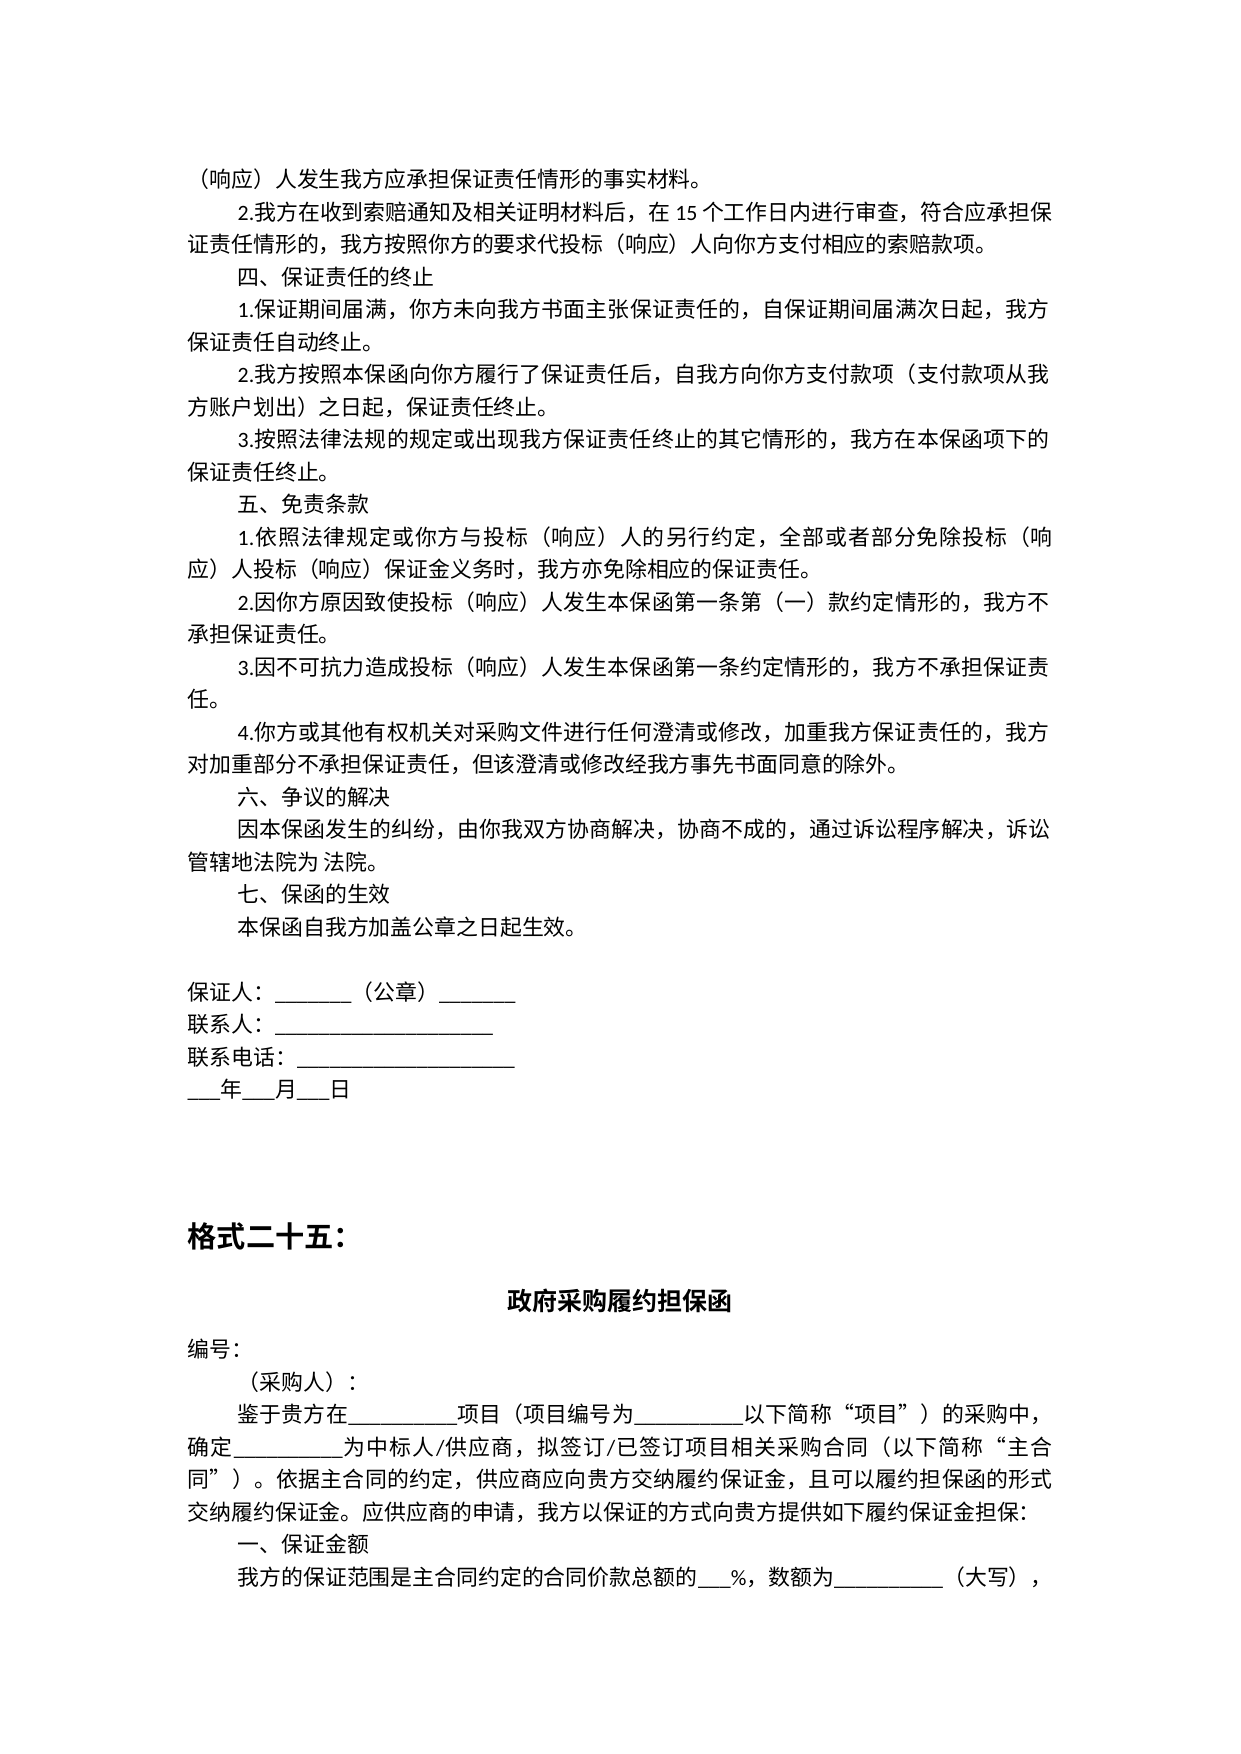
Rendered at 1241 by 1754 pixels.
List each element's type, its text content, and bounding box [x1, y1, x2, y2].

text 1.依照法律规定或你方与投标（响应）人的另行约定，全部或者部分免除投标（响应）人投标（响应）保证金义务时，我方亦免除相应的保证责任。 [187, 519, 1053, 584]
text 四、保证责任的终止 [187, 259, 1053, 292]
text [187, 162, 1053, 194]
text 本保函自我方加盖公章之日起生效。 [187, 909, 1053, 942]
text 4.你方或其他有权机关对采购文件进行任何澄清或修改，加重我方保证责任的，我方对加重部分不承担保证责任，但该澄清或修改经我方事先书面同意的除外。 [187, 714, 1053, 779]
text 联系人：____________________ [187, 1007, 1053, 1039]
text 格式二十五： [187, 1202, 1053, 1267]
text 2.我方按照本保函向你方履行了保证责任后，自我方向你方支付款项（支付款项从我方账户划出）之日起，保证责任终止。 [187, 357, 1053, 422]
text 保证人：_______（公章）_______ [187, 974, 1053, 1007]
text 鉴于贵方在__________项目（项目编号为__________以下简称“项目”）的采购中，确定__________为中标人/供应商，拟签订/已签订项目相关采购合同（以下简称“主合同”）。依据主合同的约定，供应商应向贵方交纳履约保证金，且可以履约担保函的形式交纳履约保证金。应供应商的申请，我方以保证的方式向贵方提供如下履约保证金担保： [187, 1397, 1053, 1527]
text 联系电话：____________________ [187, 1039, 1053, 1072]
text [187, 1559, 1053, 1592]
text 七、保函的生效 [187, 877, 1053, 909]
text 3.按照法律法规的规定或出现我方保证责任终止的其它情形的，我方在本保函项下的保证责任终止。 [187, 422, 1053, 487]
text （采购人）： [187, 1364, 1053, 1397]
text 1.保证期间届满，你方未向我方书面主张保证责任的，自保证期间届满次日起，我方保证责任自动终止。 [187, 292, 1053, 357]
text 一、保证金额 [187, 1527, 1053, 1559]
text 五、免责条款 [187, 487, 1053, 519]
text 2.因你方原因致使投标（响应）人发生本保函第一条第（一）款约定情形的，我方不承担保证责任。 [187, 584, 1053, 649]
text 3.因不可抗力造成投标（响应）人发生本保函第一条约定情形的，我方不承担保证责任。 [187, 649, 1053, 714]
text 政府采购履约担保函 [187, 1267, 1053, 1332]
text ___年___月___日 [187, 1072, 1053, 1104]
text 2.我方在收到索赔通知及相关证明材料后，在15个工作日内进行审查，符合应承担保证责任情形的，我方按照你方的要求代投标（响应）人向你方支付相应的索赔款项。 [187, 194, 1053, 259]
text 编号： [187, 1332, 1053, 1364]
text 六、争议的解决 [187, 779, 1053, 812]
text 因本保函发生的纠纷，由你我双方协商解决，协商不成的，通过诉讼程序解决，诉讼管辖地法院为 法院。 [187, 812, 1053, 877]
